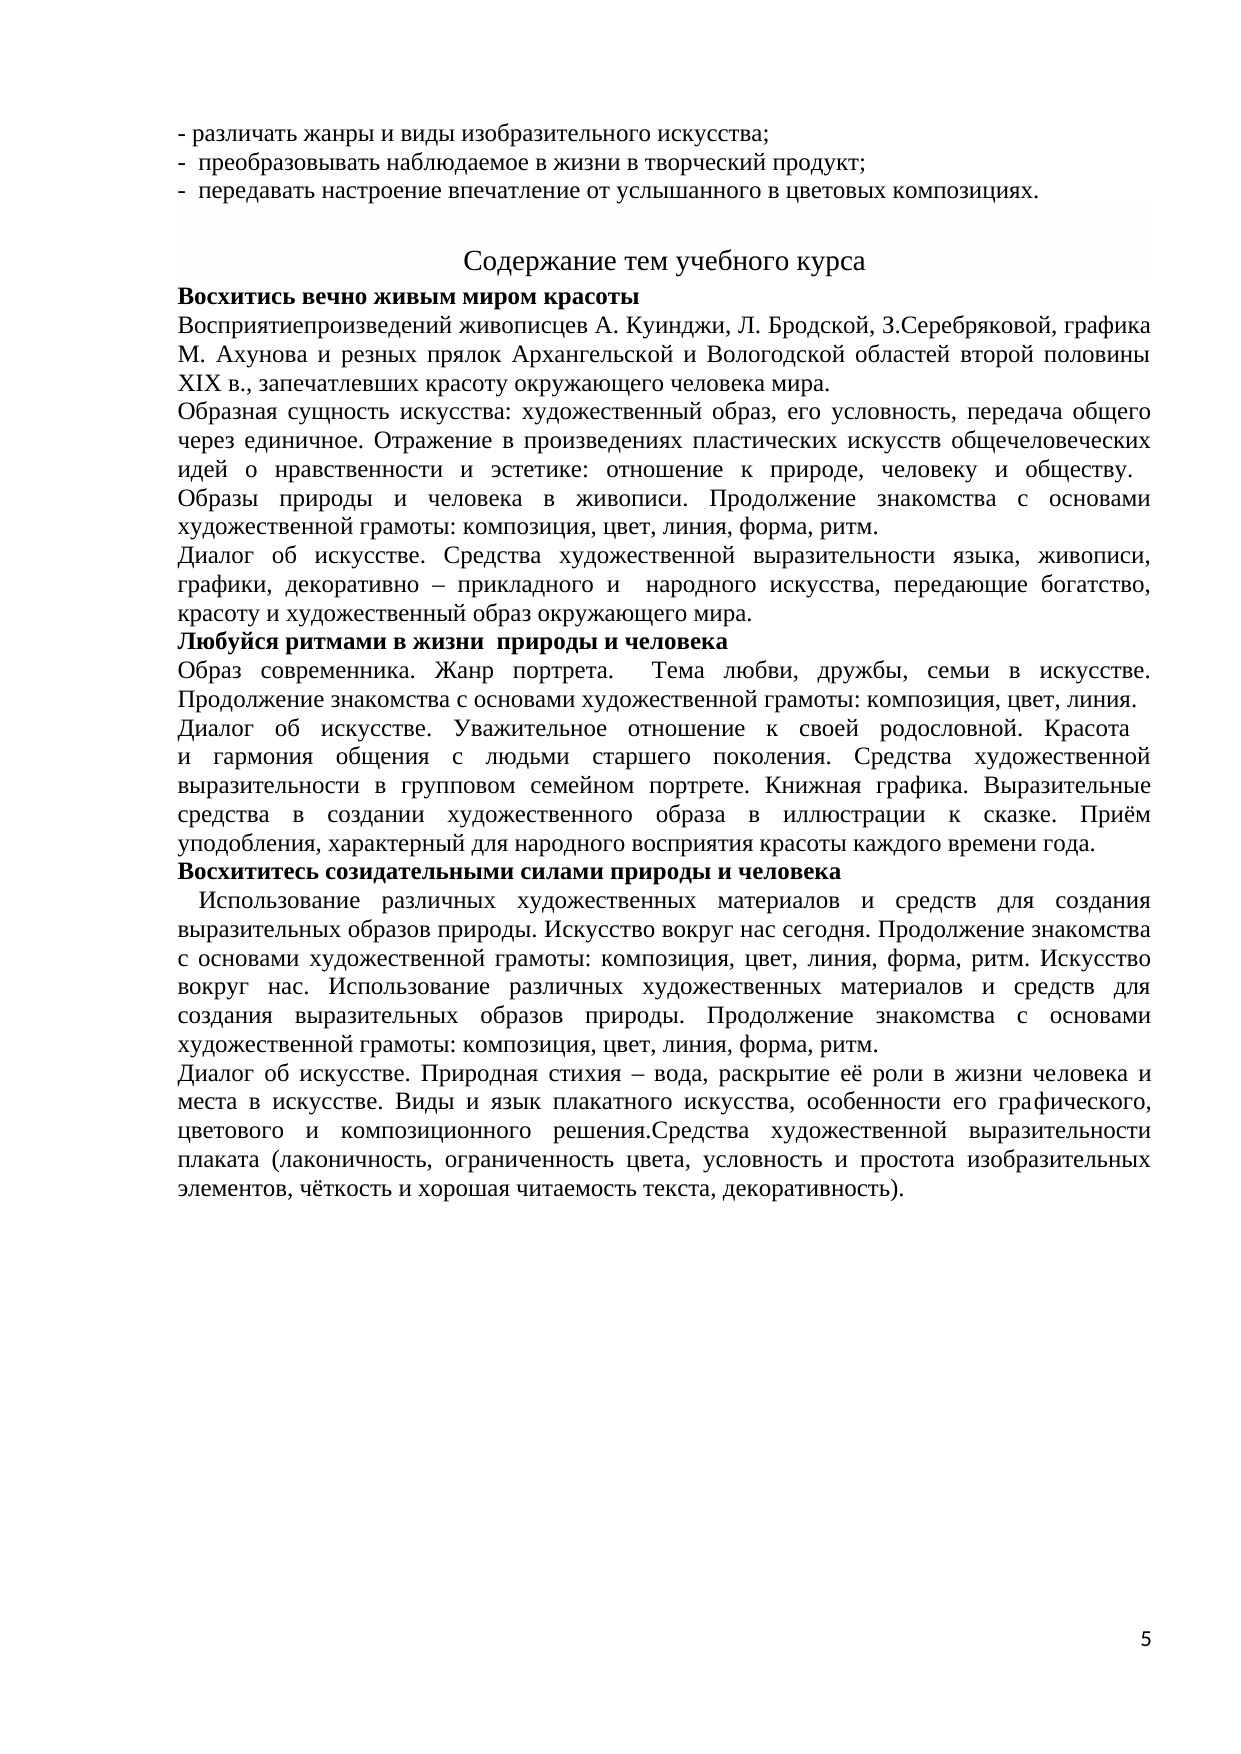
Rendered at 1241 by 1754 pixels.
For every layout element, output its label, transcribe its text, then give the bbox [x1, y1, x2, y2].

text Восхититесь созидательными силами природы и человека [177, 856, 1152, 885]
text Содержание тем учебного курса [177, 243, 1152, 276]
text Восхитись вечно живым миром красоты [177, 281, 1152, 310]
text Восприятиепроизведений живописцев А. Куинджи, Л. Бродской, З.Серебряковой, графика М. Ахунова и резных прялок Архангельской и Вологодской областей второй половины XIX в., запечатлевших красоту окружающего человека мира. [177, 310, 1152, 396]
text Любуйся ритмами в жизни природы и человека [177, 626, 1152, 655]
text Диалог об искусстве. Средства художественной выразительности языка, живописи, графики, декоративно – прикладного и народного искусства, передающие богатство, красоту и художественный образ окружающего мира. [177, 540, 1152, 626]
text - различать жанры и виды изобразительного искусства; [177, 118, 1152, 147]
text Использование различных художественных материалов и средств для создания выразительных образов природы. Искусство вокруг нас сегодня. Продолжение знакомства с основами художественной грамоты: композиция, цвет, линия, форма, ритм. Искусство вокруг нас. Использование различных художественных материалов и средств для создания выразительных образов природы. Продолжение знакомства с основами художественной грамоты: композиция, цвет, линия, форма, ритм. [177, 885, 1152, 1058]
text Образ современника. Жанр портрета. Тема любви, дружбы, семьи в искусстве. Продолжение знакомства с основами художественной грамоты: композиция, цвет, линия. [177, 655, 1152, 713]
text Образная сущность искусства: художественный образ, его условность, передача общего через единичное. Отражение в произведениях пластических искусств общечеловеческих идей о нравственности и эстетике: отношение к природе, человеку и обществу. Образы природы и человека в живописи. Продолжение знакомства с основами художественной грамоты: композиция, цвет, линия, форма, ритм. [177, 396, 1152, 540]
text Диалог об искусстве. Природная стихия – вода, раскрытие её роли в жизни человека и места в искусстве. Виды и язык плакатного искусства, особенности его графического, цветового и композиционного решения.Средства художественной выразительности плаката (лаконичность, ограниченность цвета, условность и простота изобразительных элементов, чёткость и хорошая читаемость текста, декоративность). [177, 1058, 1152, 1201]
text - преобразовывать наблюдаемое в жизни в творческий продукт; [177, 147, 1152, 176]
text - передавать настроение впечатление от услышанного в цветовых композициях. [177, 176, 1152, 204]
text Диалог об искусстве. Уважительное отношение к своей родословной. Красота и гармония общения с людьми старшего поколения. Средства художественной выразительности в групповом семейном портрете. Книжная графика. Выразительные средства в создании художественного образа в иллюстрации к сказке. Приём уподобления, характерный для народного восприятия красоты каждого времени года. [177, 713, 1152, 856]
